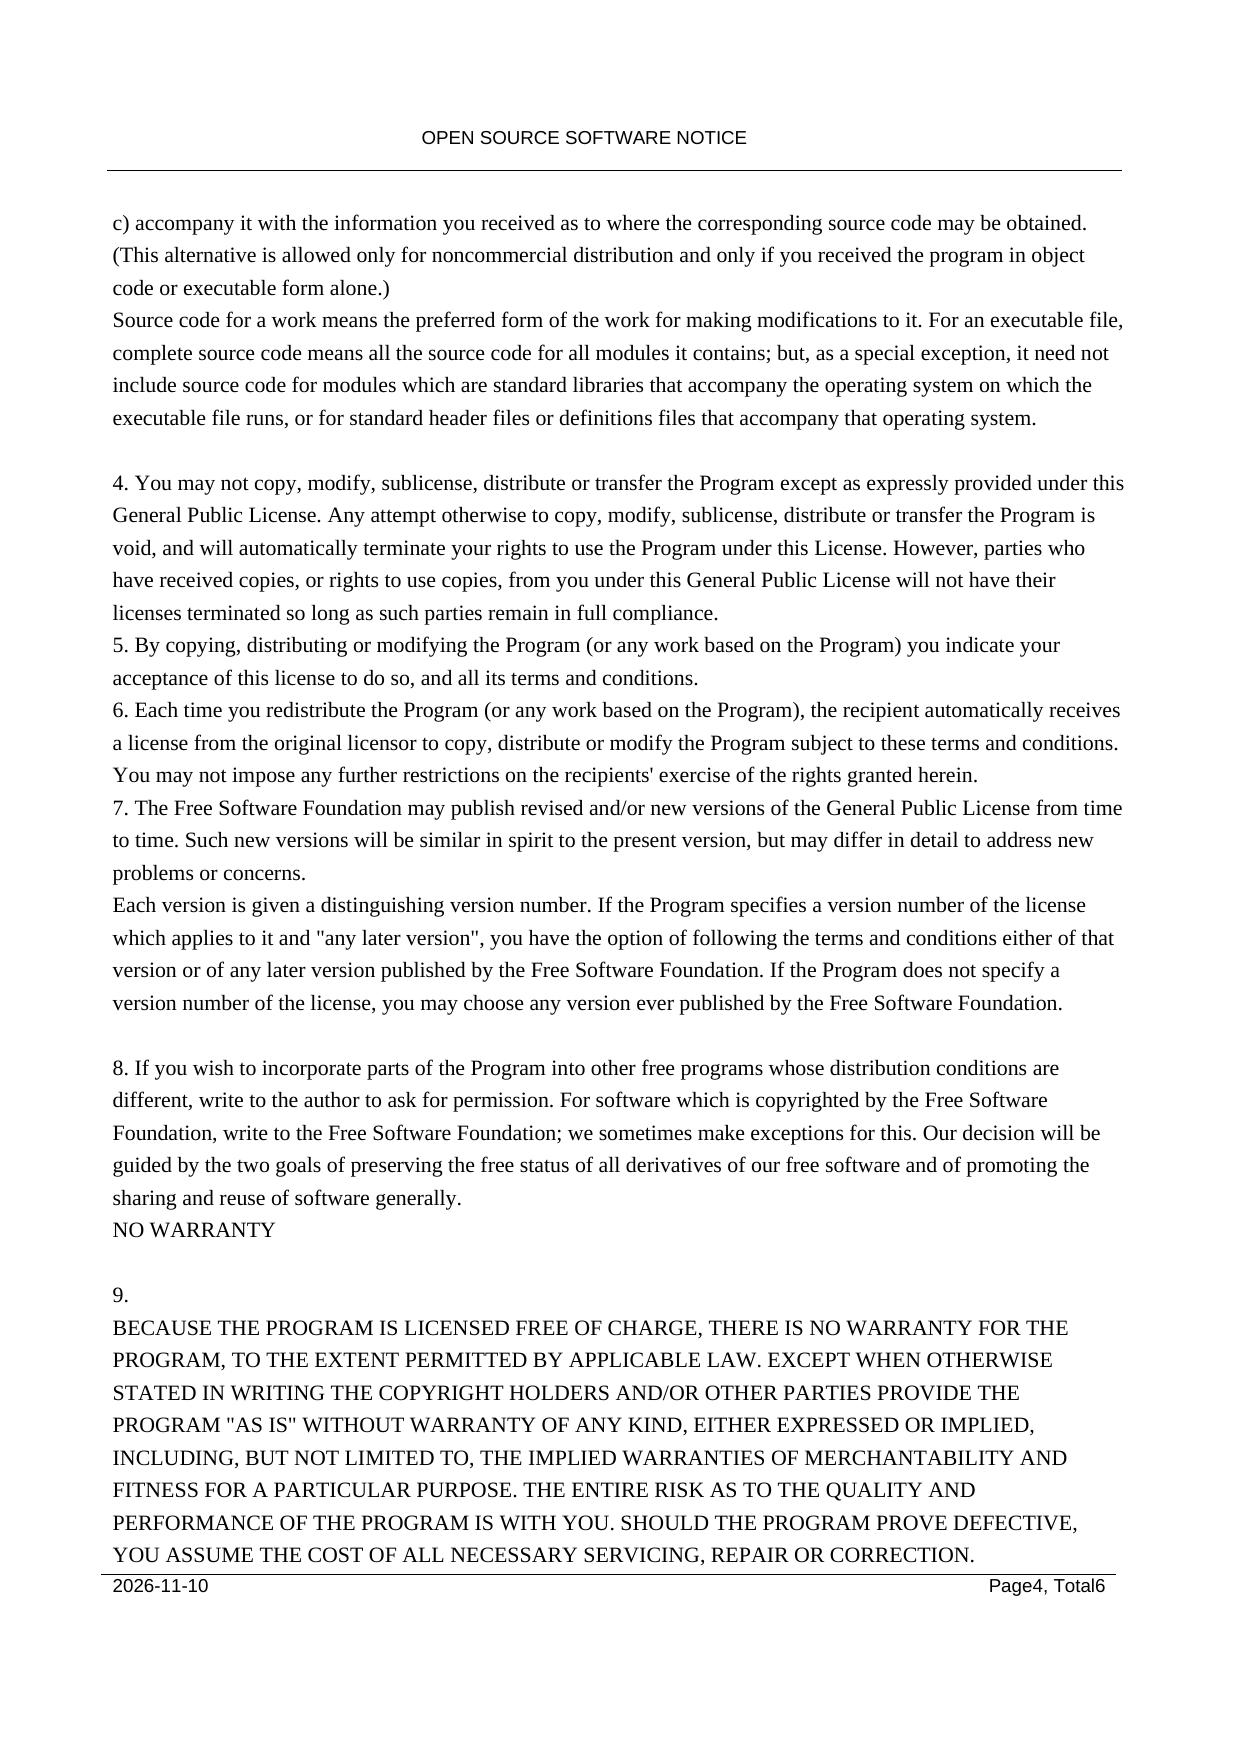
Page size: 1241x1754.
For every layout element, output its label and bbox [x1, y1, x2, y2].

text [112, 206, 1128, 1571]
